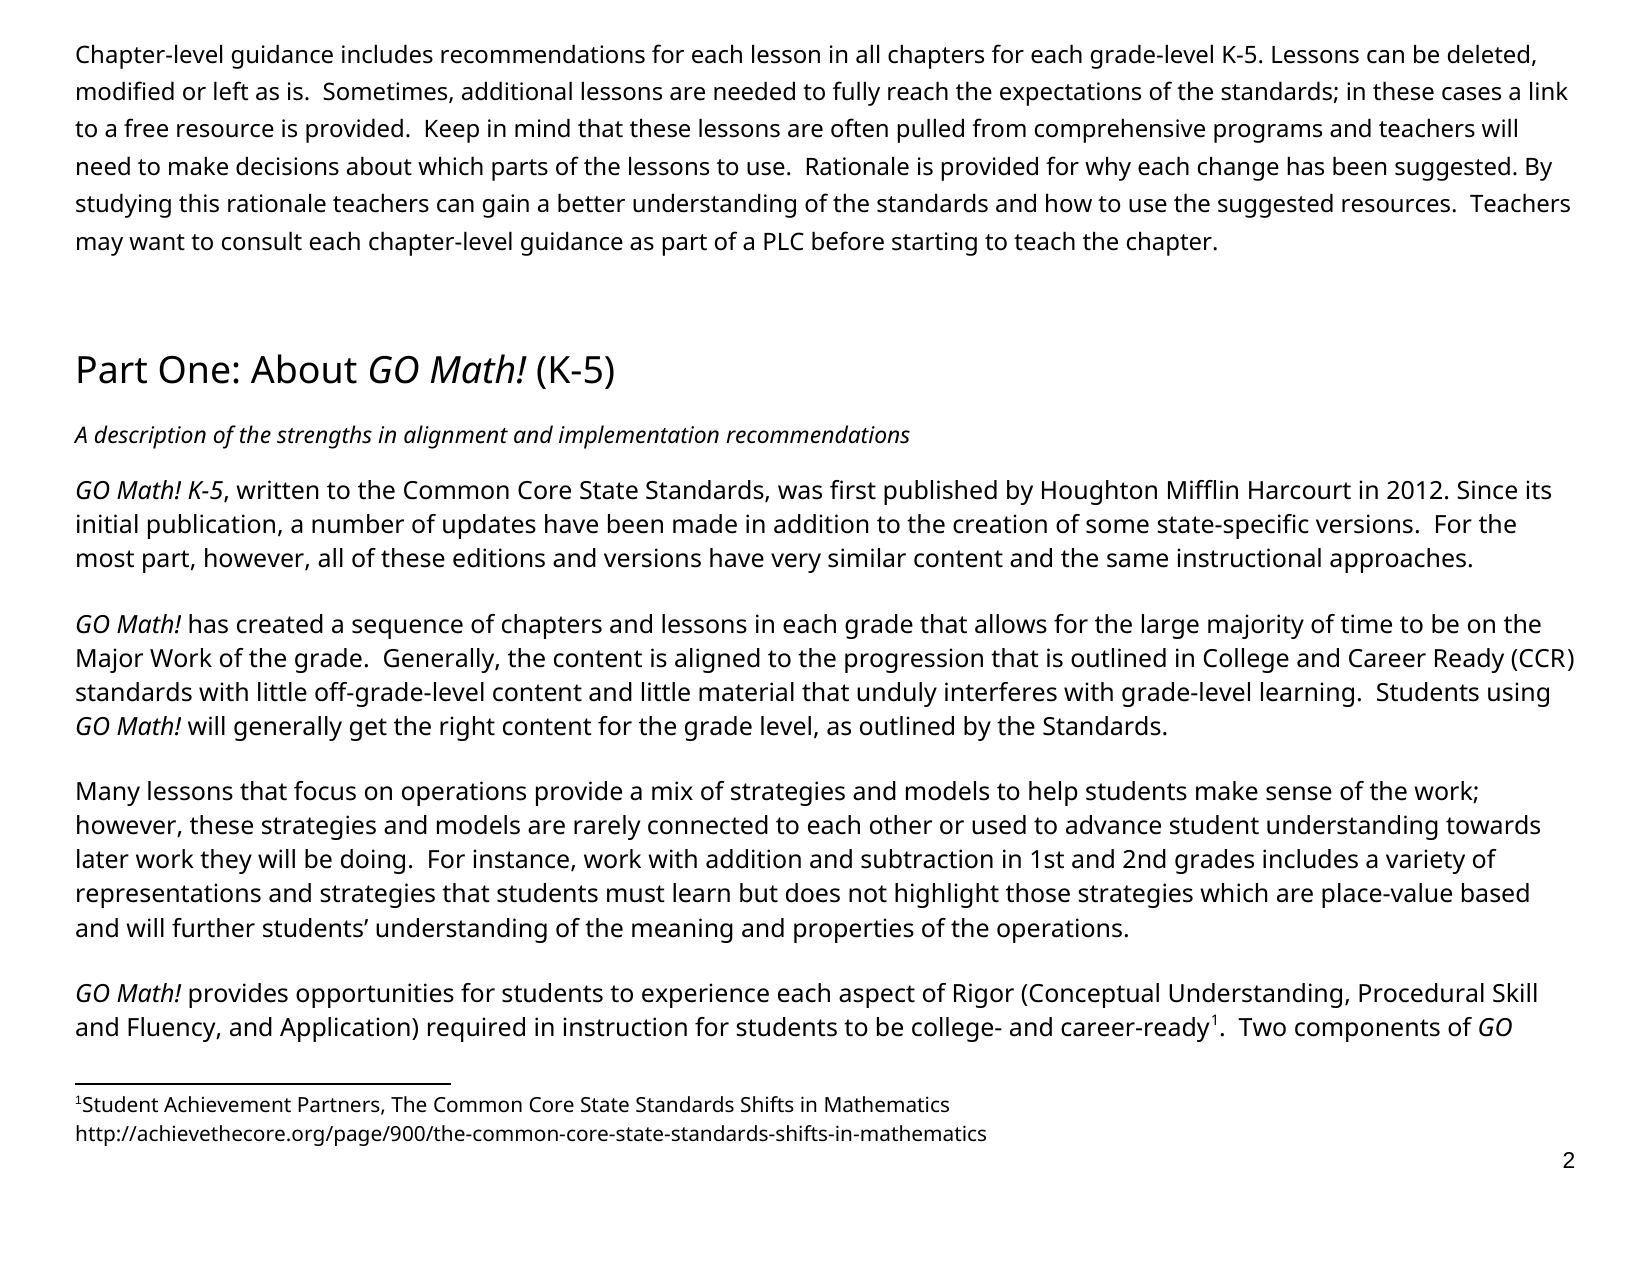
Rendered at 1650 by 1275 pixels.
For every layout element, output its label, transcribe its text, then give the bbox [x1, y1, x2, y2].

text Many lessons that focus on operations provide a mix of strategies and models to help students make sense of the work; however, these strategies and models are rarely connected to each other or used to advance student understanding towards later work they will be doing. For instance, work with addition and subtraction in 1st and 2nd grades includes a variety of representations and strategies that students must learn but does not highlight those strategies which are place-value based and will further students’ understanding of the meaning and properties of the operations. [1130, 774, 1575, 944]
text Chapter-level guidance includes recommendations for each lesson in all chapters for each grade-level K-5. Lessons can be deleted, modified or left as is. Sometimes, additional lessons are needed to fully reach the expectations of the standards; in these cases a link to a free resource is provided. Keep in mind that these lessons are often pulled from comprehensive programs and teachers will need to make decisions about which parts of the lessons to use. Rationale is provided for why each change has been suggested. By studying this rationale teachers can gain a better understanding of the standards and how to use the suggested resources. Teachers may want to consult each chapter-level guidance as part of a PLC before starting to teach the chapter. [75, 37, 1575, 257]
text A description of the strengths in alignment and implementation recommendations [75, 419, 1575, 450]
text Part One: About GO Math! (K-5) [75, 344, 1575, 395]
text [75, 976, 1575, 1044]
text GO Math! has created a sequence of chapters and lessons in each grade that allows for the large majority of time to be on the Major Work of the grade. Generally, the content is aligned to the progression that is outlined in College and Career Ready (CCR) standards with little off-grade-level content and little material that unduly interferes with grade-level learning. Students using GO Math! will generally get the right content for the grade level, as outlined by the Standards. [75, 606, 1575, 743]
